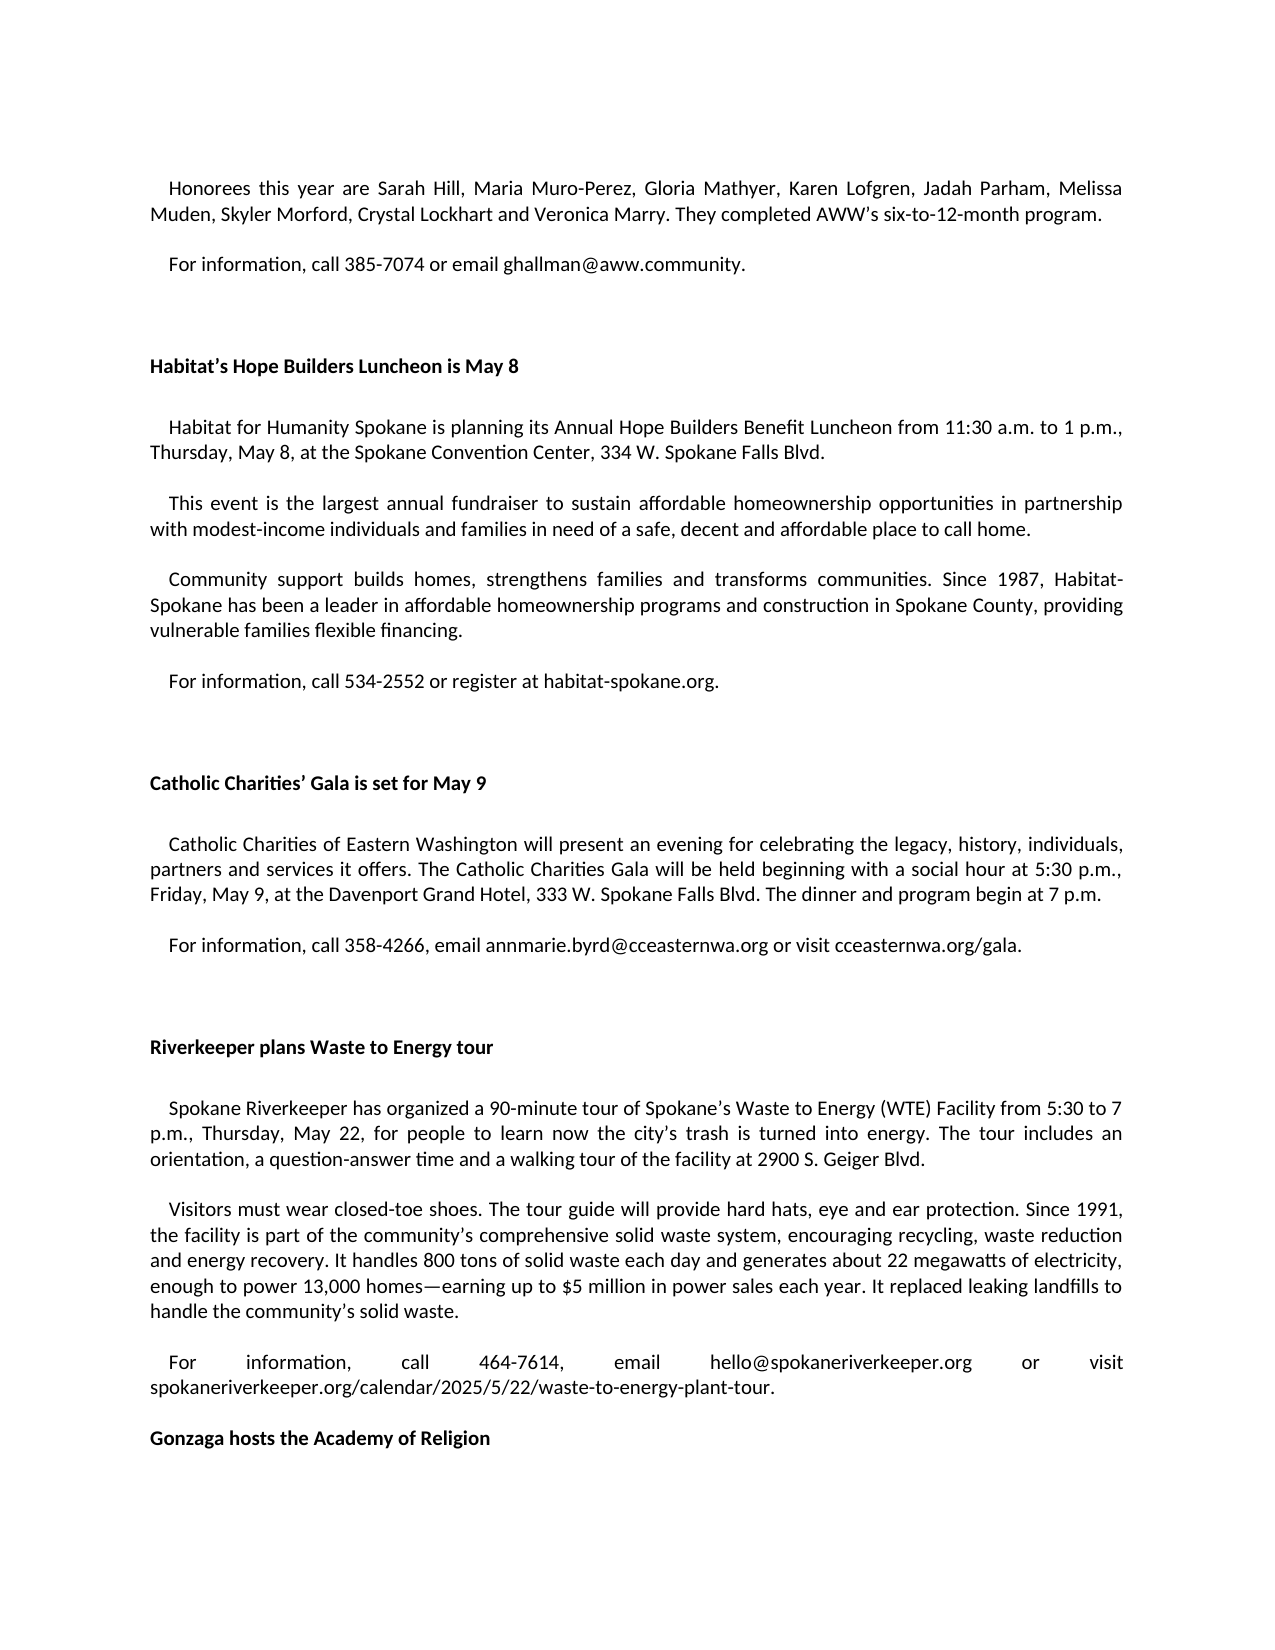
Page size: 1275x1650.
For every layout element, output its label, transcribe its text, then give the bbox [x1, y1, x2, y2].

text Gonzaga hosts the Academy of Religion [150, 1425, 1125, 1451]
text For information, call 385-7074 or email ghallman@aww.community. [150, 252, 1125, 277]
text For information, call 358-4266, email annmarie.byrd@cceasternwa.org or visit cceasternwa.org/gala. [150, 932, 1125, 958]
text Community support builds homes, strengthens families and transforms communities. Since 1987, Habitat-Spokane has been a leader in affordable homeownership programs and construction in Spokane County, providing vulnerable families flexible financing. [150, 567, 1125, 643]
text For information, call 464-7614, email hello@spokaneriverkeeper.org or visit spokaneriverkeeper.org/calendar/2025/5/22/waste-to-energy-plant-tour. [150, 1349, 1125, 1400]
text Visitors must wear closed-toe shoes. The tour guide will provide hard hats, eye and ear protection. Since 1991, the facility is part of the community’s comprehensive solid waste system, encouraging recycling, waste reduction and energy recovery. It handles 800 tons of solid waste each day and generates about 22 megawatts of electricity, enough to power 13,000 homes—earning up to $5 million in power sales each year. It replaced leaking landfills to handle the community’s solid waste. [150, 1197, 1125, 1324]
text This event is the largest annual fundraiser to sustain affordable homeownership opportunities in partnership with modest-income individuals and families in need of a safe, decent and affordable place to call home. [150, 490, 1125, 541]
text Honorees this year are Sarah Hill, Maria Muro-Perez, Gloria Mathyer, Karen Lofgren, Jadah Parham, Melissa Muden, Skyler Morford, Crystal Lockhart and Veronica Marry. They completed AWW’s six-to-12-month program. [150, 175, 1125, 226]
text Habitat for Humanity Spokane is planning its Annual Hope Builders Benefit Luncheon from 11:30 a.m. to 1 p.m., Thursday, May 8, at the Spokane Convention Center, 334 W. Spokane Falls Blvd. [150, 414, 1125, 465]
text Catholic Charities of Eastern Washington will present an evening for celebrating the legacy, history, individuals, partners and services it offers. The Catholic Charities Gala will be held beginning with a social hour at 5:30 p.m., Friday, May 9, at the Davenport Grand Hotel, 333 W. Spokane Falls Blvd. The dinner and program begin at 7 p.m. [150, 831, 1125, 907]
text Spokane Riverkeeper has organized a 90-minute tour of Spokane’s Waste to Energy (WTE) Facility from 5:30 to 7 p.m., Thursday, May 22, for people to learn now the city’s trash is turned into energy. The tour includes an orientation, a question-answer time and a walking tour of the facility at 2900 S. Geiger Blvd. [150, 1095, 1125, 1171]
text Habitat’s Hope Builders Luncheon is May 8 [150, 353, 1125, 379]
text Riverkeeper plans Waste to Energy tour [150, 1034, 1125, 1059]
text Catholic Charities’ Gala is set for May 9 [150, 770, 1125, 795]
text For information, call 534-2552 or register at habitat-spokane.org. [150, 668, 1125, 694]
